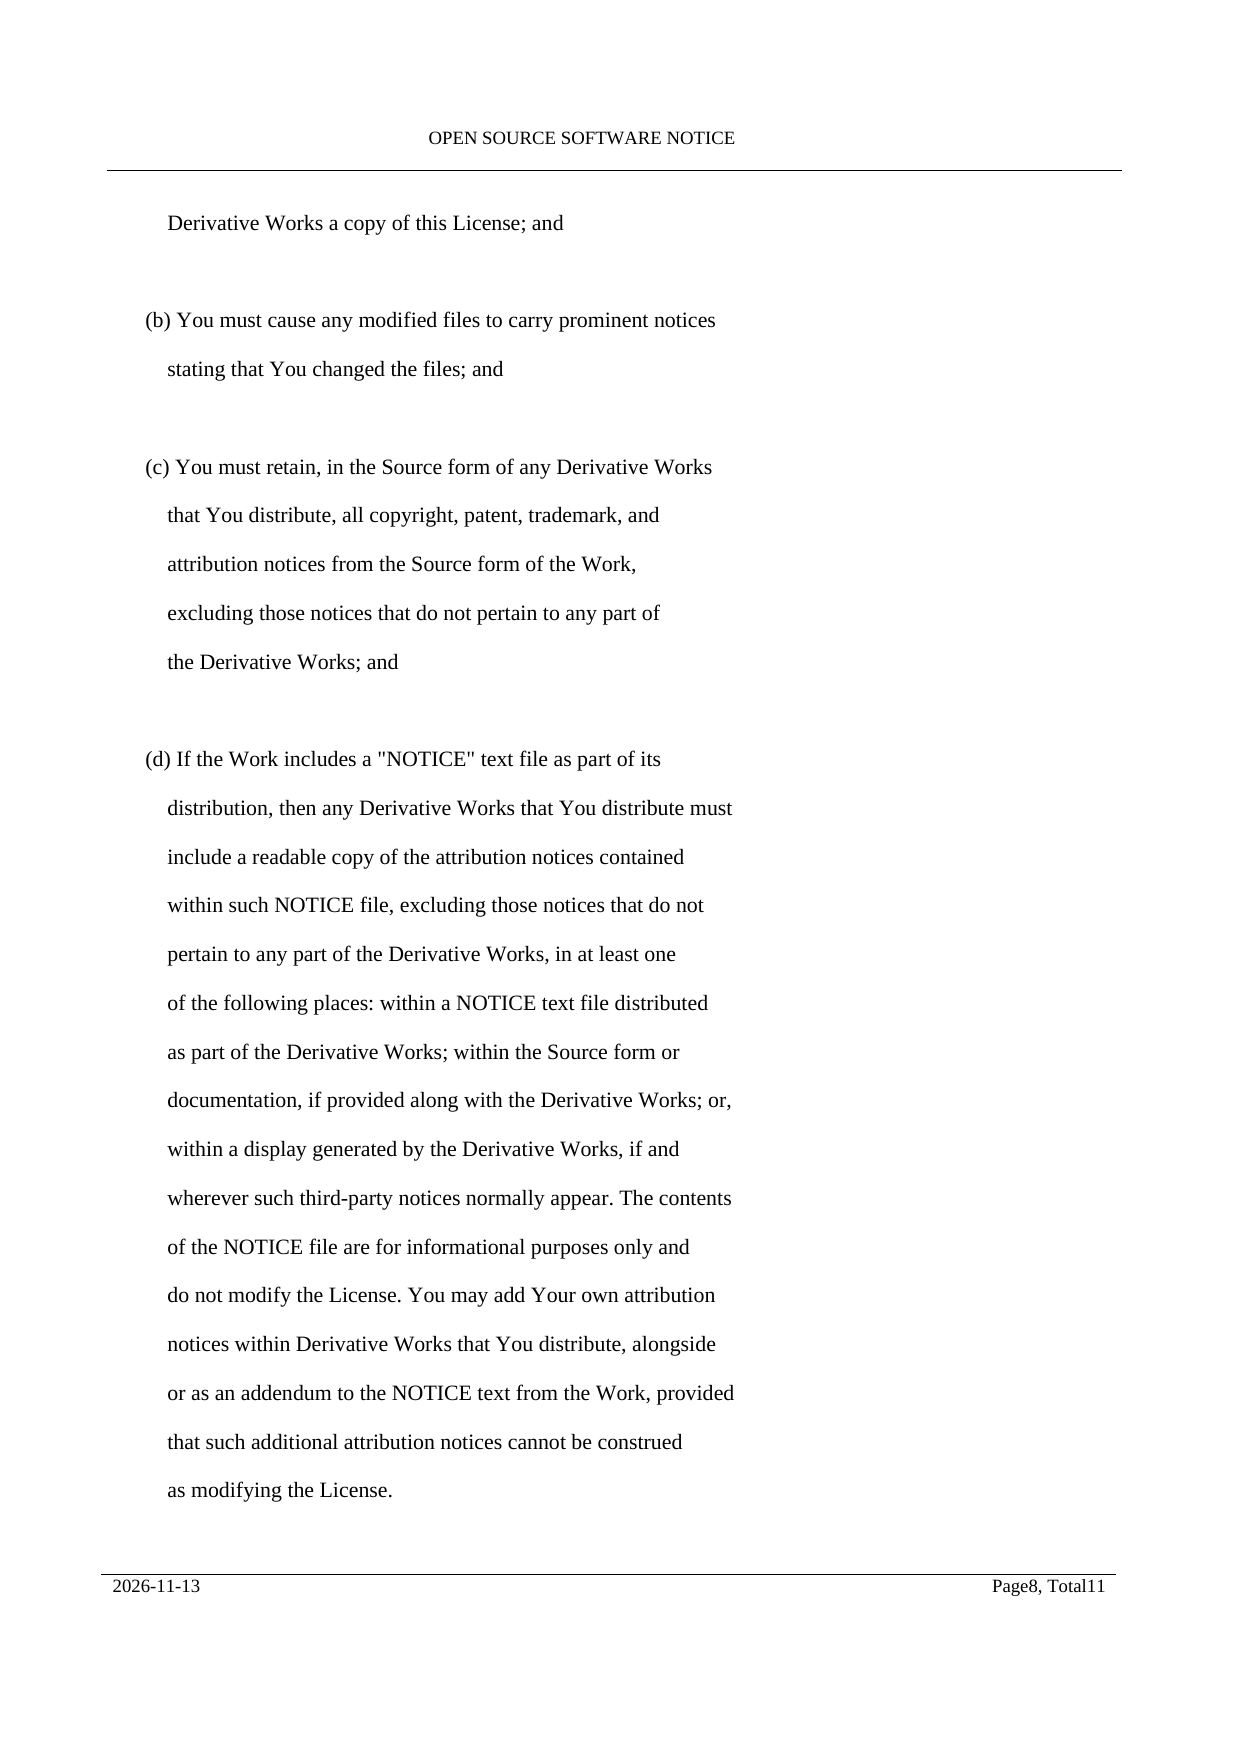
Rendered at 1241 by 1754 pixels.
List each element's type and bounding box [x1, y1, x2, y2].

text [112, 206, 1128, 1506]
